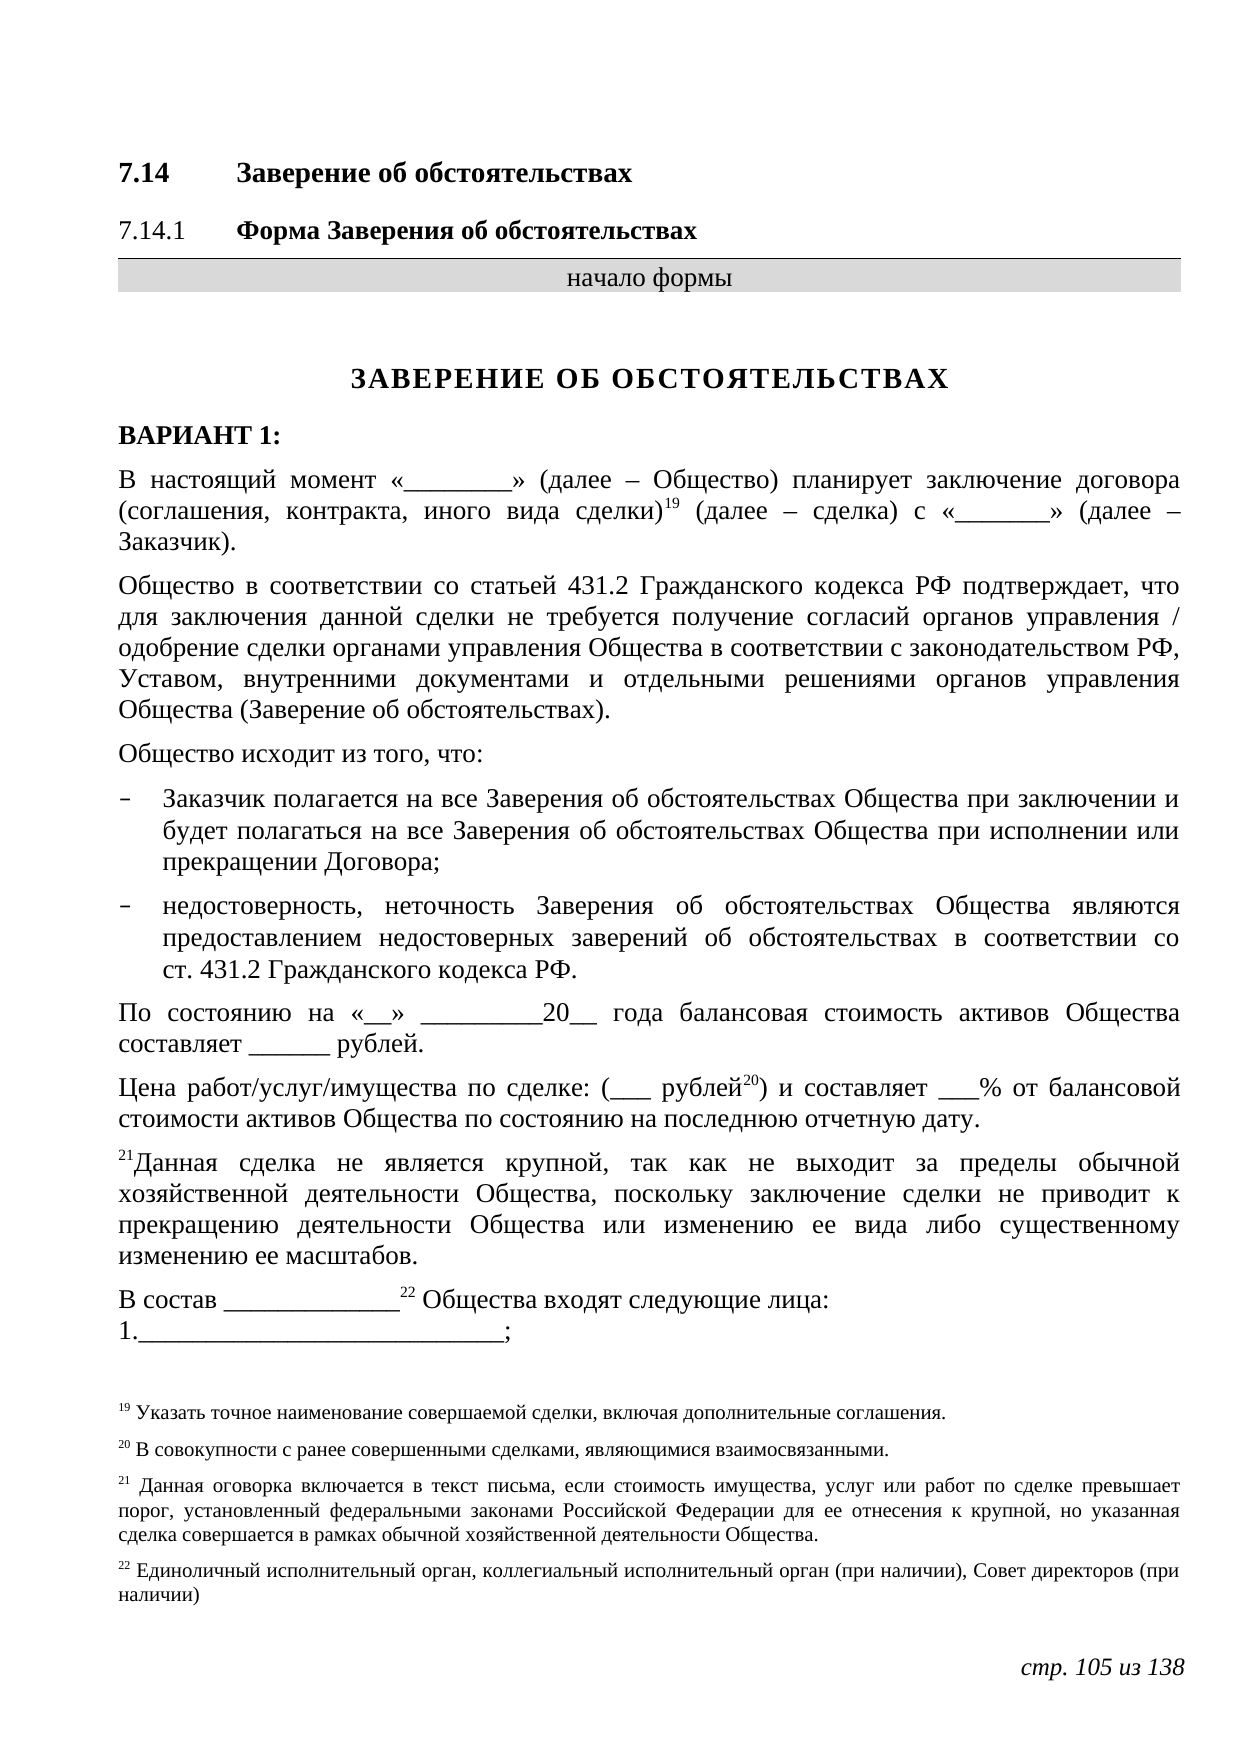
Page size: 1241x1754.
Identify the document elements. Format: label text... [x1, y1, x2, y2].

text Цена работ/услуг/имущества по сделке: (___ рублей) и составляет ___% от балансовой стоимости активов Общества по состоянию на последнюю отчетную дату. [118, 1071, 1181, 1133]
list Заказчик полагается на все Заверения об обстоятельствах Общества при заключении и будет полагаться на все Заверения об обстоятельствах Общества при исполнении или прекращении Договора; [118, 781, 1181, 876]
subtitle Заверение об обстоятельствах [118, 156, 1181, 189]
text Заверение об обстоятельствах [118, 361, 1181, 394]
text 1.___________________________; [118, 1314, 1181, 1345]
list недостоверность, неточность Заверения об обстоятельствах Общества являются предоставлением недостоверных заверений об обстоятельствах в соответствии со ст. 431.2 Гражданского кодекса РФ. [118, 888, 1181, 984]
text ВАРИАНТ 1: [118, 419, 1181, 450]
text В настоящий момент «________» (далее – Общество) планирует заключение договора (соглашения, контракта, иного вида сделки) (далее – сделка) с «_______» (далее – Заказчик). [118, 463, 1181, 556]
text Общество в соответствии со статьей 431.2 Гражданского кодекса РФ подтверждает, что для заключения данной сделки не требуется получение согласий органов управления / одобрение сделки органами управления Общества в соответствии с законодательством РФ, Уставом, внутренними документами и отдельными решениями органов управления Общества (Заверение об обстоятельствах). [118, 569, 1181, 724]
text начало формы [118, 259, 1181, 292]
text Общество исходит из того, что: [118, 737, 1181, 768]
text В состав _____________ Общества входят следующие лица: [118, 1283, 1181, 1314]
list Форма Заверения об обстоятельствах [118, 214, 1181, 245]
text По состоянию на «__» _________20__ года балансовая стоимость активов Общества составляет ______ рублей. [118, 996, 1181, 1059]
text Данная сделка не является крупной, так как не выходит за пределы обычной хозяйственной деятельности Общества, поскольку заключение сделки не приводит к прекращению деятельности Общества или изменению ее вида либо существенному изменению ее масштабов. [118, 1146, 1181, 1271]
